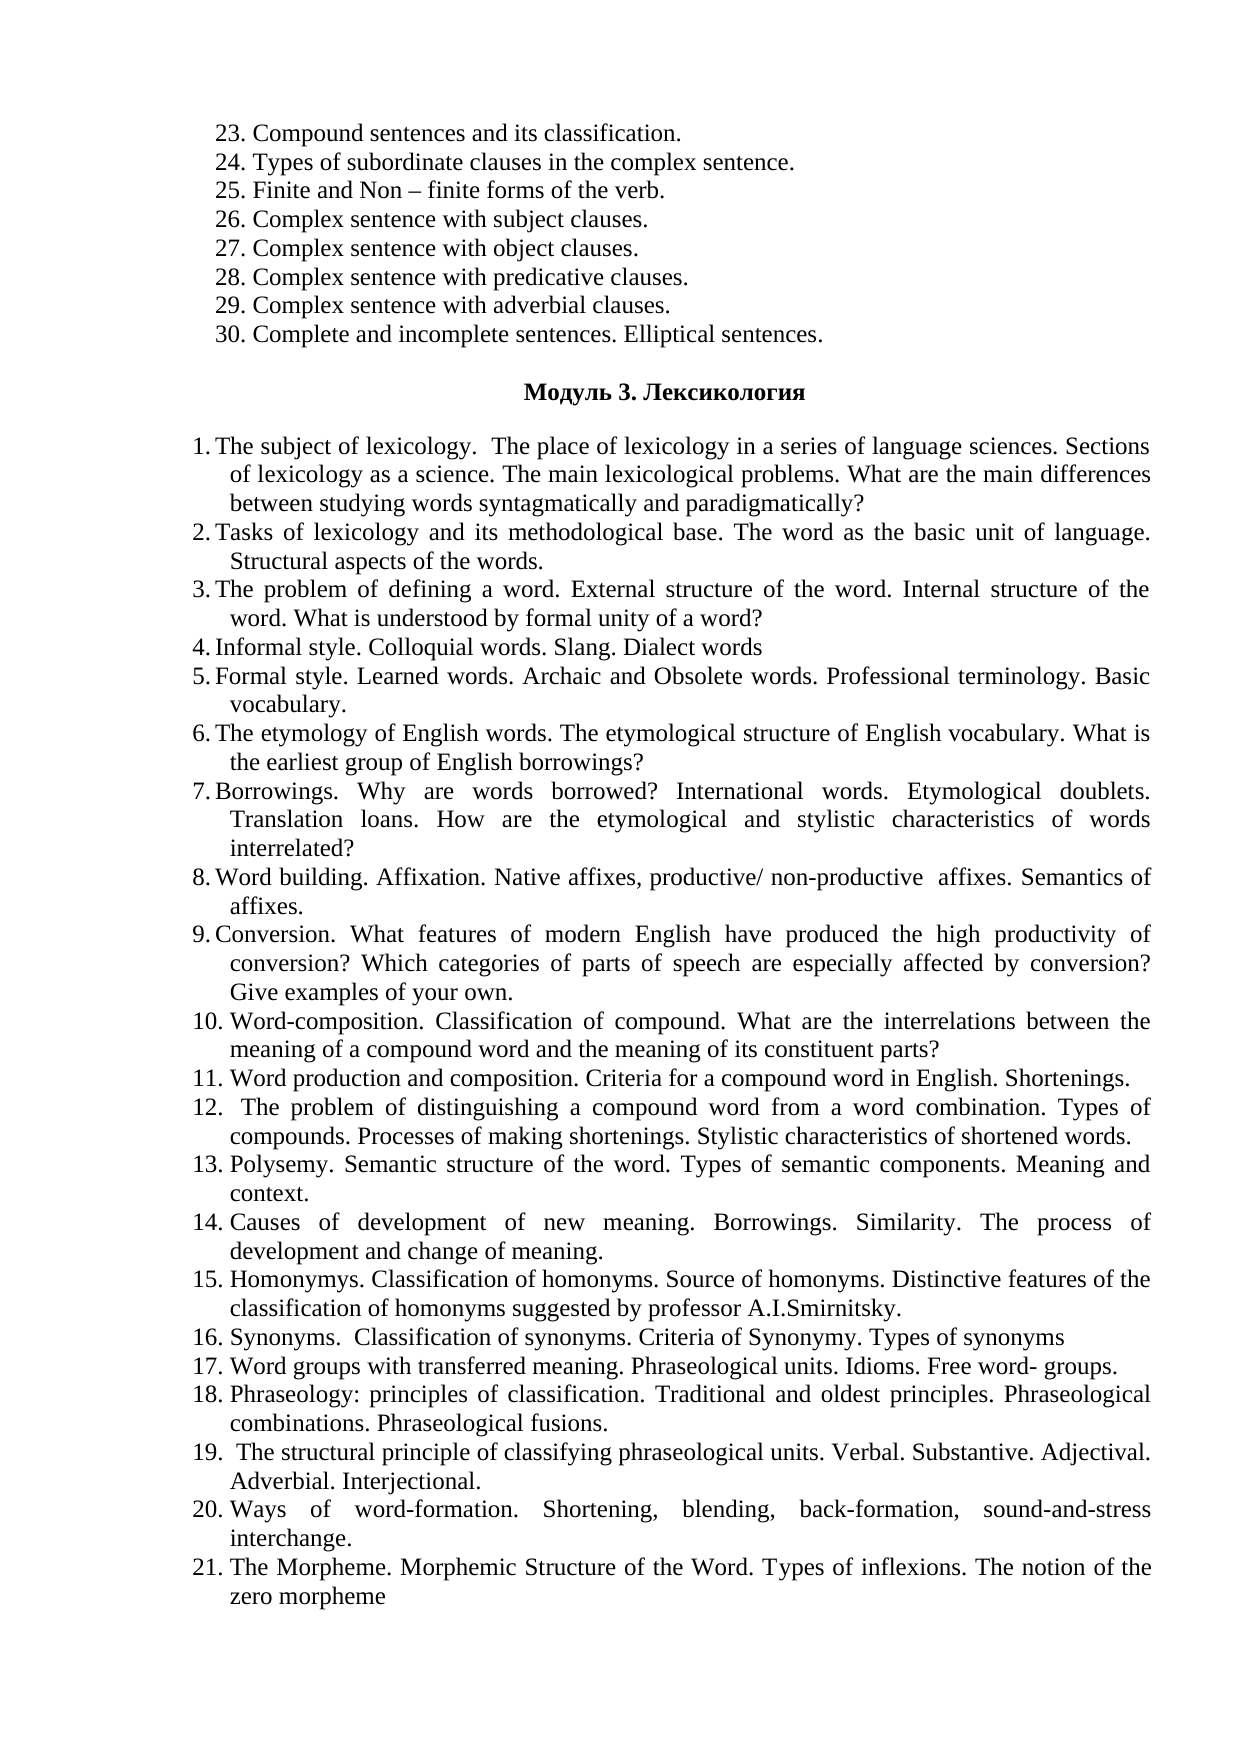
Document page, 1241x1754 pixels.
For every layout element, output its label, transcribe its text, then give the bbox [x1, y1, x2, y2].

list The etymology of English words. The etymological structure of English vocabulary. What is the earliest group of English borrowings? [192, 718, 1152, 776]
list Complete and incomplete sentences. Elliptical sentences. [215, 319, 1152, 348]
list Borrowings. Why are words borrowed? International words. Etymological doublets. Translation loans. How are the etymological and stylistic characteristics of words interrelated? [192, 776, 1152, 862]
text Модуль 3. Лексикология [177, 377, 1152, 406]
list Complex sentence with subject clauses. [215, 204, 1152, 233]
list Informal style. Colloquial words. Slang. Dialect words [192, 632, 1152, 661]
list Homonymys. Classification of homonyms. Source of homonyms. Distinctive features of the classification of homonyms suggested by professor A.I.Smirnitsky. [192, 1264, 1152, 1322]
list Compound sentences and its classification. [215, 118, 1152, 147]
list Complex sentence with predicative clauses. [215, 262, 1152, 291]
list The problem of defining a word. External structure of the word. Internal structure of the word. What is understood by formal unity of a word? [192, 574, 1152, 632]
list Finite and Non – finite forms of the verb. [215, 176, 1152, 204]
list The subject of lexicology. The place of lexicology in a series of language sciences. Sections of lexicology as a science. The main lexicological problems. What are the main differences between studying words syntagmatically and paradigmatically? [192, 431, 1152, 517]
list The Morpheme. Morphemic Structure of the Word. Types of inflexions. The notion of the zero morpheme [192, 1552, 1152, 1609]
list Tasks of lexicology and its methodological base. The word as the basic unit of language. Structural aspects of the words. [192, 517, 1152, 574]
list Word groups with transferred meaning. Phraseological units. Idioms. Free word- groups. [192, 1351, 1152, 1379]
list Complex sentence with object clauses. [215, 233, 1152, 262]
list Phraseology: principles of classification. Traditional and oldest principles. Phraseological combinations. Phraseological fusions. [192, 1379, 1152, 1437]
list Polysemy. Semantic structure of the word. Types of semantic components. Meaning and context. [192, 1149, 1152, 1207]
list Formal style. Learned words. Archaic and Obsolete words. Professional terminology. Basic vocabulary. [192, 661, 1152, 718]
list The structural principle of classifying phraseological units. Verbal. Substantive. Adjectival. Adverbial. Interjectional. [192, 1437, 1152, 1494]
list Synonyms. Classification of synonyms. Criteria of Synonymy. Types of synonyms [192, 1322, 1152, 1351]
list Complex sentence with adverbial clauses. [215, 291, 1152, 319]
list Conversion. What features of modern English have produced the high productivity of conversion? Which categories of parts of speech are especially affected by conversion? Give examples of your own. [192, 919, 1152, 1006]
list Ways of word-formation. Shortening, blending, back-formation, sound-and-stress interchange. [192, 1494, 1152, 1552]
list Word building. Affixation. Native affixes, productive/ non-productive affixes. Semantics of affixes. [192, 862, 1152, 919]
list Word-composition. Classification of compound. What are the interrelations between the meaning of a compound word and the meaning of its constituent parts? [192, 1006, 1152, 1063]
list Causes of development of new meaning. Borrowings. Similarity. The process of development and change of meaning. [192, 1207, 1152, 1264]
list Types of subordinate clauses in the complex sentence. [215, 147, 1152, 176]
list Word production and composition. Criteria for a compound word in English. Shortenings. [192, 1063, 1152, 1092]
list The problem of distinguishing a compound word from a word combination. Types of compounds. Processes of making shortenings. Stylistic characteristics of shortened words. [192, 1092, 1152, 1149]
